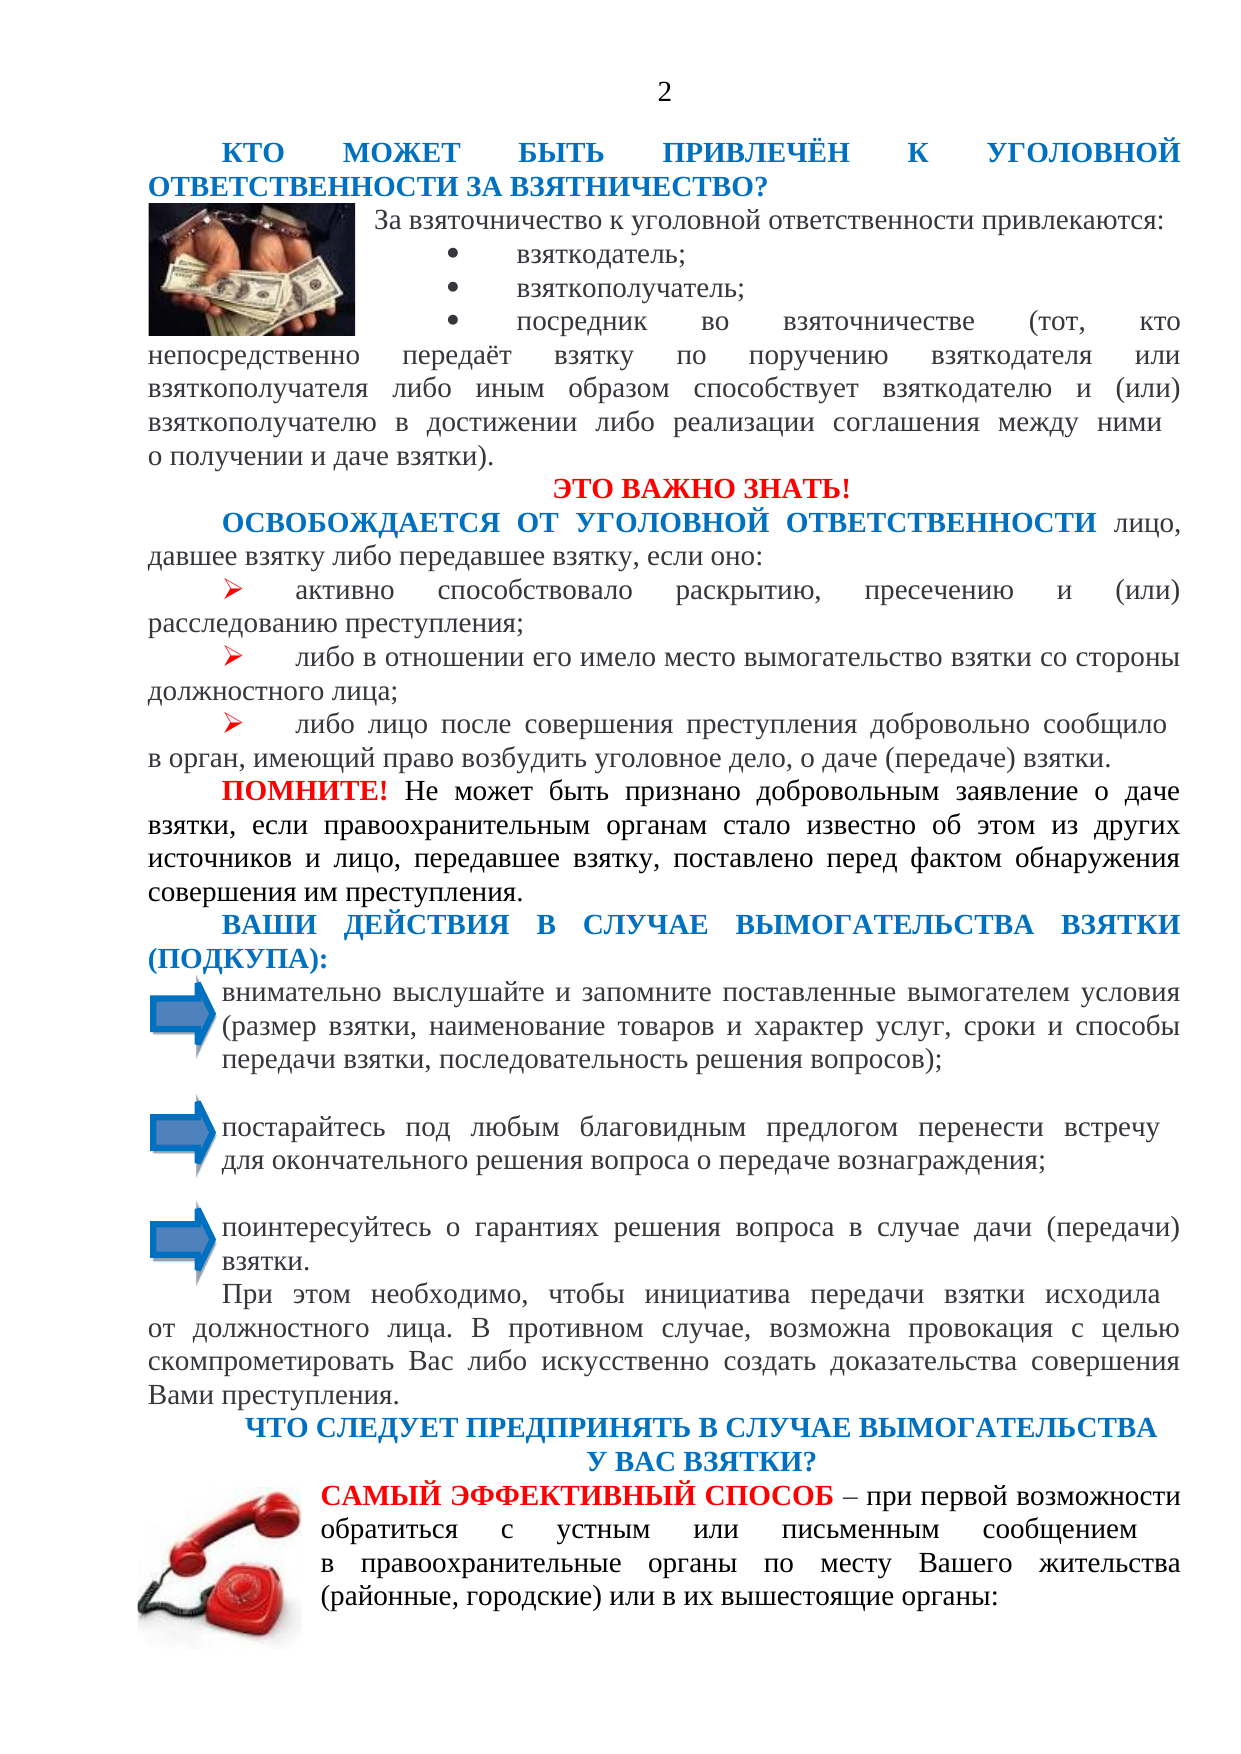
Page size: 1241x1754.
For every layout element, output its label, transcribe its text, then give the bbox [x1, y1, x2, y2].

text ЭТО ВАЖНО ЗНАТЬ! [148, 471, 1181, 505]
list поинтересуйтесь о гарантиях решения вопроса в случае дачи (передачи) взятки. [222, 1209, 1181, 1276]
text ОСВОБОЖДАЕТСЯ ОТ УГОЛОВНОЙ ОТВЕТСТВЕННОСТИ лицо, давшее взятку либо передавшее взятку, если оно: [148, 505, 1181, 572]
list либо лицо после совершения преступления добровольно сообщило в орган, имеющий право возбудить уголовное дело, о даче (передаче) взятки. [148, 706, 1181, 773]
list посредник во взяточничестве (тот, кто непосредственно передаёт взятку по поручению взяткодателя или взяткополучателя либо иным образом способствует взяткодателю и (или) взяткополучателю в достижении либо реализации соглашения между ними о получении и даче взятки). [148, 303, 1181, 471]
list постарайтесь под любым благовидным предлогом перенести встречу для окончательного решения вопроса о передаче вознаграждения; [222, 1109, 1181, 1176]
text ВАШИ ДЕЙСТВИЯ В СЛУЧАЕ ВЫМОГАТЕЛЬСТВА ВЗЯТКИ (ПОДКУПА): [148, 907, 1181, 974]
text ПОМНИТЕ! Не может быть признано добровольным заявление о даче взятки, если правоохранительным органам стало известно об этом из других источников и лицо, передавшее взятку, поставлено перед фактом обнаружения совершения им преступления. [148, 773, 1181, 907]
text За взяточничество к уголовной ответственности привлекаются: [148, 202, 1181, 236]
text ЧТО СЛЕДУЕТ ПРЕДПРИНЯТЬ В СЛУЧАЕ ВЫМОГАТЕЛЬСТВА [148, 1411, 1181, 1444]
text САМЫЙ ЭФФЕКТИВНЫЙ СПОСОБ – при первой возможности обратиться с устным или письменным сообщением в правоохранительные органы по месту Вашего жительства (районные, городские) или в их вышестоящие органы: [148, 1478, 1181, 1612]
text КТО МОЖЕТ БЫТЬ ПРИВЛЕЧЁН К УГОЛОВНОЙ ОТВЕТСТВЕННОСТИ ЗА ВЗЯТНИЧЕСТВО? [148, 135, 1181, 202]
list взяткодатель; [356, 236, 1181, 270]
picture [148, 203, 356, 336]
list либо в отношении его имело место вымогательство взятки со стороны должностного лица; [148, 639, 1181, 706]
text При этом необходимо, чтобы инициатива передачи взятки исходила от должностного лица. В противном случае, возможна провокация с целью скомпрометировать Вас либо искусственно создать доказательства совершения Вами преступления. [148, 1276, 1181, 1411]
text У ВАС ВЗЯТКИ? [148, 1444, 1181, 1478]
list внимательно выслушайте и запомните поставленные вымогателем условия (размер взятки, наименование товаров и характер услуг, сроки и способы передачи взятки, последовательность решения вопросов); [222, 974, 1181, 1075]
list активно способствовало раскрытию, пресечению и (или) расследованию преступления; [148, 572, 1181, 639]
picture [137, 1487, 302, 1649]
list взяткополучатель; [356, 270, 1181, 303]
